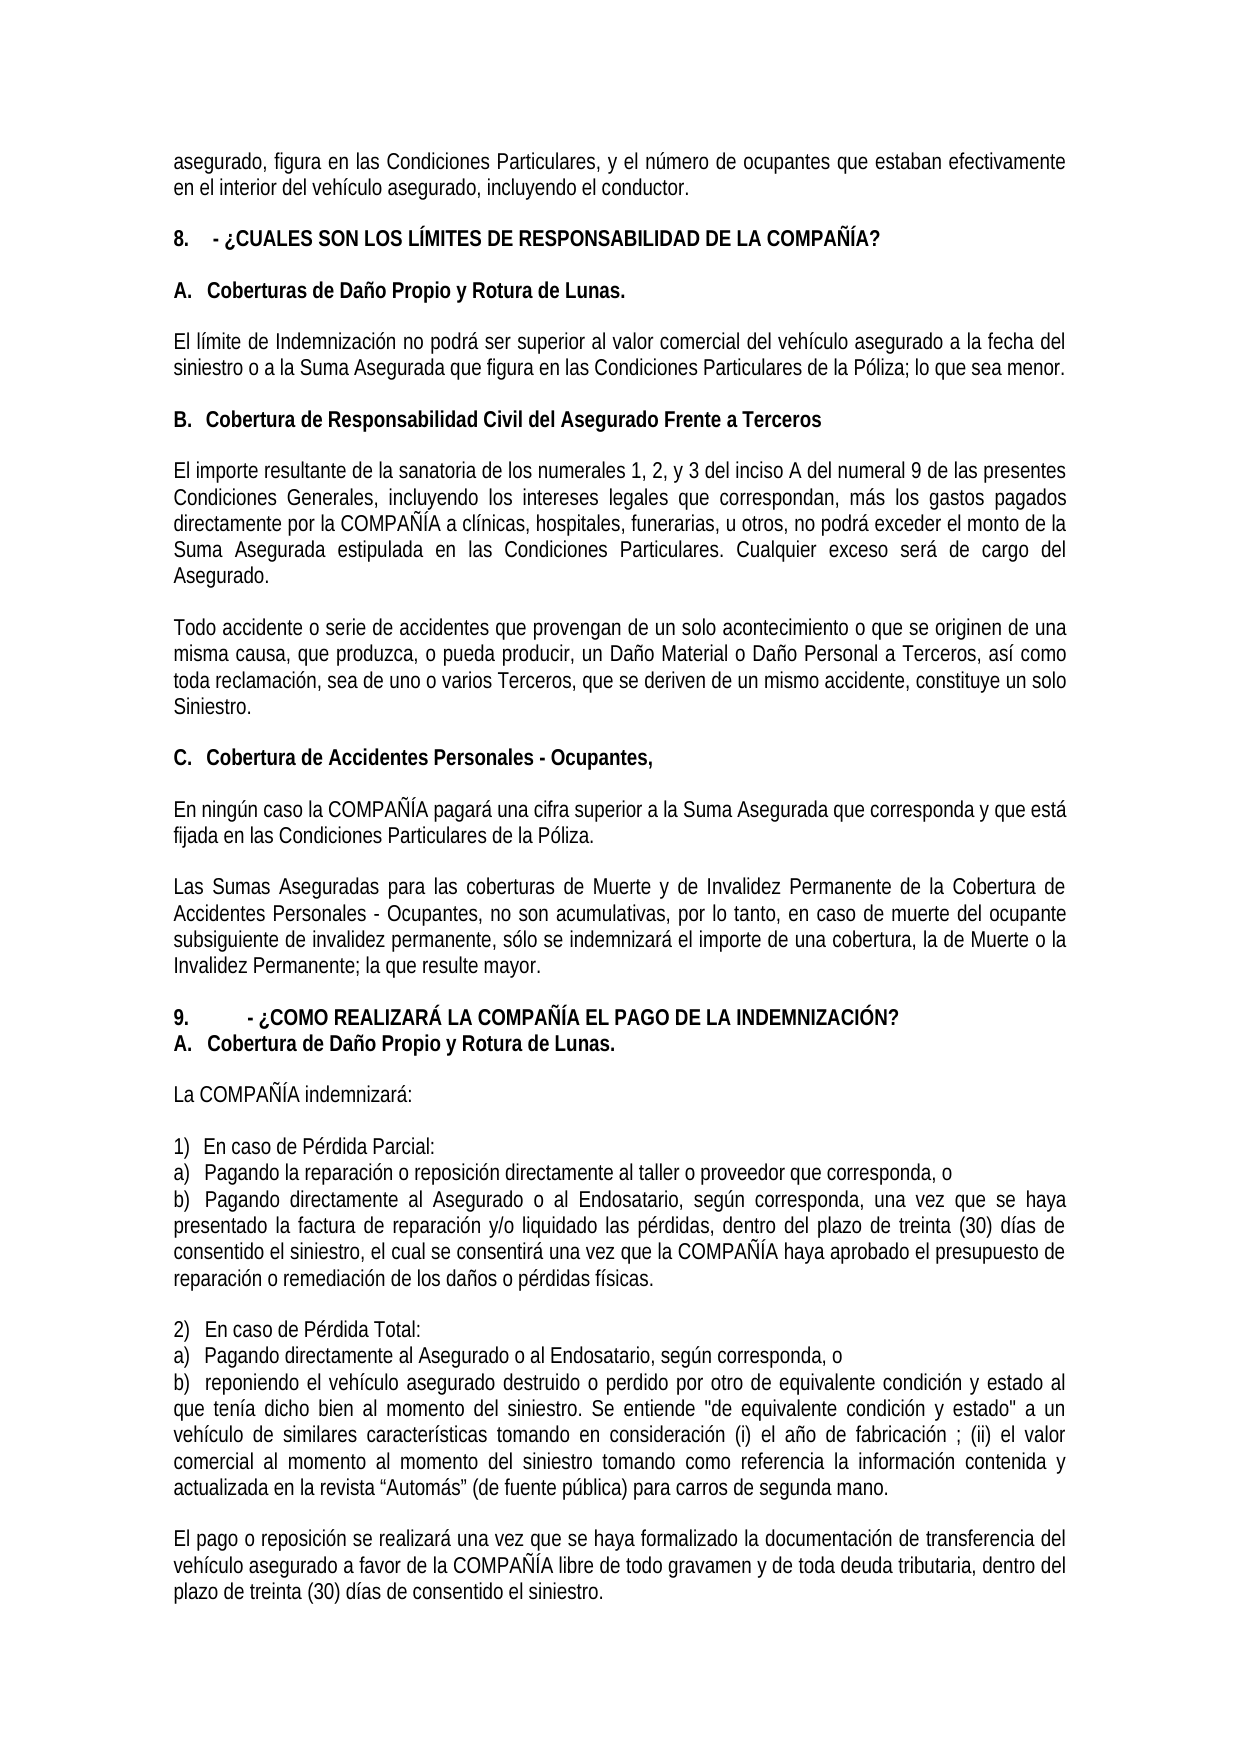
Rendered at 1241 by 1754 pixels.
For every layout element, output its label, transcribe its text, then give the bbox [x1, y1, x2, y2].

list Cobertura de Daño Propio y Rotura de Lunas. [173, 1030, 1067, 1056]
text El pago o reposición se realizará una vez que se haya formalizado la documentación de transferencia del vehículo asegurado a favor de la COMPAÑÍA libre de todo gravamen y de toda deuda tributaria, dentro del plazo de treinta (30) días de consentido el siniestro. [173, 1525, 1067, 1604]
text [173, 148, 1067, 200]
list Cobertura de Responsabilidad Civil del Asegurado Frente a Terceros [173, 406, 1067, 432]
list En caso de Pérdida Parcial: [173, 1133, 1067, 1159]
text El importe resultante de la sanatoria de los numerales 1, 2, y 3 del inciso A del numeral 9 de las presentes Condiciones Generales, incluyendo los intereses legales que correspondan, más los gastos pagados directamente por la COMPAÑÍA a clínicas, hospitales, funerarias, u otros, no podrá exceder el monto de la Suma Asegurada estipulada en las Condiciones Particulares. Cualquier exceso será de cargo del Asegurado. [173, 457, 1067, 589]
list - ¿CUALES SON LOS LÍMITES DE RESPONSABILIDAD DE LA COMPAÑÍA? [173, 225, 1067, 252]
list Pagando directamente al Asegurado o al Endosatario, según corresponda, o [173, 1342, 1067, 1369]
text El límite de Indemnización no podrá ser superior al valor comercial del vehículo asegurado a la fecha del siniestro o a la Suma Asegurada que figura en las Condiciones Particulares de la Póliza; lo que sea menor. [173, 328, 1067, 381]
text La COMPAÑÍA indemnizará: [173, 1081, 1067, 1108]
list Cobertura de Accidentes Personales - Ocupantes, [173, 744, 1067, 771]
list reponiendo el vehículo asegurado destruido o perdido por otro de equivalente condición y estado al que tenía dicho bien al momento del siniestro. Se entiende "de equivalente condición y estado" a un vehículo de similares características tomando en consideración (i) el año de fabricación ; (ii) el valor comercial al momento al momento del siniestro tomando como referencia la información contenida y actualizada en la revista “Automás” (de fuente pública) para carros de segunda mano. [173, 1369, 1067, 1500]
text Las Sumas Aseguradas para las coberturas de Muerte y de Invalidez Permanente de la Cobertura de Accidentes Personales - Ocupantes, no son acumulativas, por lo tanto, en caso de muerte del ocupante subsiguiente de invalidez permanente, sólo se indemnizará el importe de una cobertura, la de Muerte o la Invalidez Permanente; la que resulte mayor. [173, 873, 1067, 979]
list Pagando la reparación o reposición directamente al taller o proveedor que corresponda, o [173, 1159, 1067, 1186]
list Coberturas de Daño Propio y Rotura de Lunas. [173, 277, 1067, 303]
text En ningún caso la COMPAÑÍA pagará una cifra superior a la Suma Asegurada que corresponda y que está fijada en las Condiciones Particulares de la Póliza. [173, 796, 1067, 848]
list - ¿COMO REALIZARÁ LA COMPAÑÍA EL PAGO DE LA INDEMNIZACIÓN? [173, 1004, 1067, 1030]
text Todo accidente o serie de accidentes que provengan de un solo acontecimiento o que se originen de una misma causa, que produzca, o pueda producir, un Daño Material o Daño Personal a Terceros, así como toda reclamación, sea de uno o varios Terceros, que se deriven de un mismo accidente, constituye un solo Siniestro. [173, 614, 1067, 719]
list En caso de Pérdida Total: [173, 1316, 1067, 1342]
list Pagando directamente al Asegurado o al Endosatario, según corresponda, una vez que se haya presentado la factura de reparación y/o liquidado las pérdidas, dentro del plazo de treinta (30) días de consentido el siniestro, el cual se consentirá una vez que la COMPAÑÍA haya aprobado el presupuesto de reparación o remediación de los daños o pérdidas físicas. [173, 1186, 1067, 1291]
